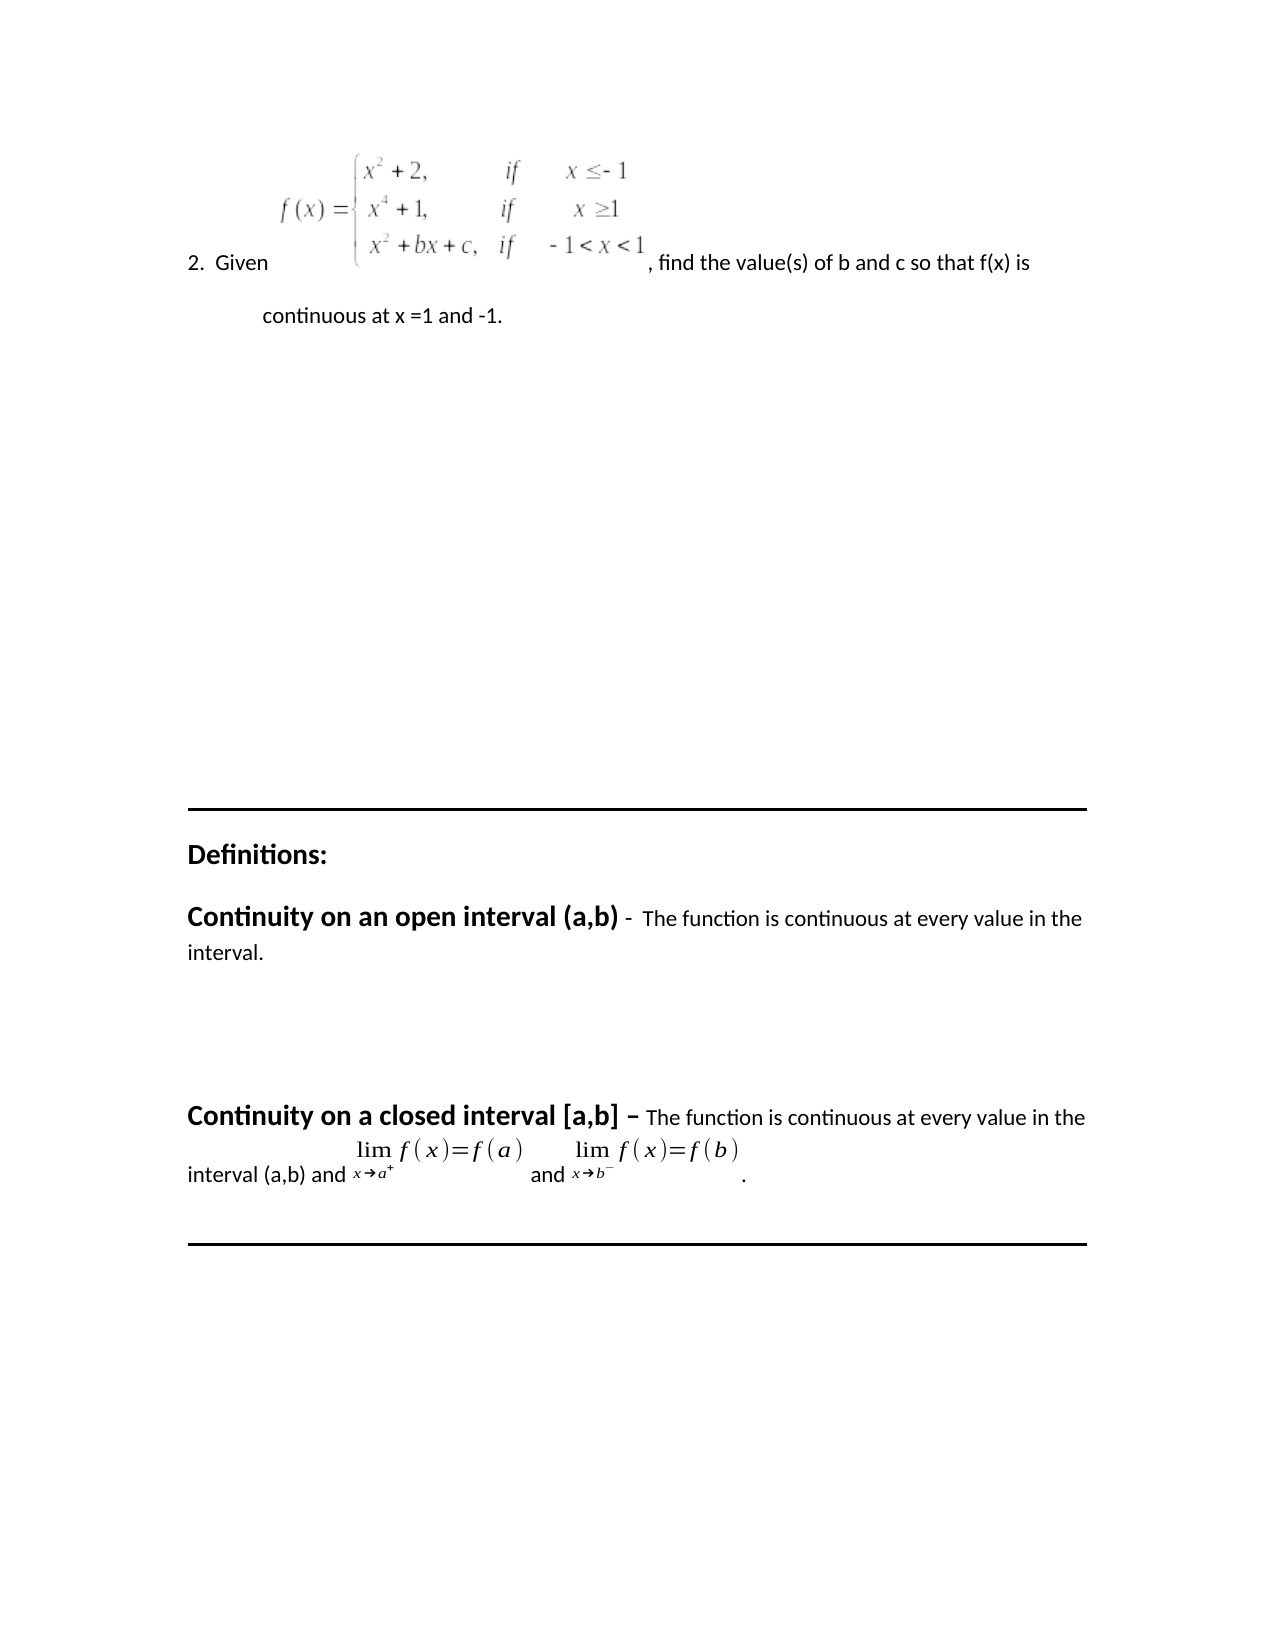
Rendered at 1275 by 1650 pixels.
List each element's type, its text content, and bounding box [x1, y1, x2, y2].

text 2. Given , find the value(s) of b and c so that f(x) is [187, 150, 1087, 276]
text Definitions: [187, 836, 1087, 872]
text Continuity on a closed interval [a,b] – The function is continuous at every value in the interval (a,b) and and . [187, 1097, 1087, 1188]
text Continuity on an open interval (a,b) - The function is continuous at every value in the interval. [187, 898, 1087, 966]
text continuous at x =1 and -1. [187, 301, 1087, 329]
